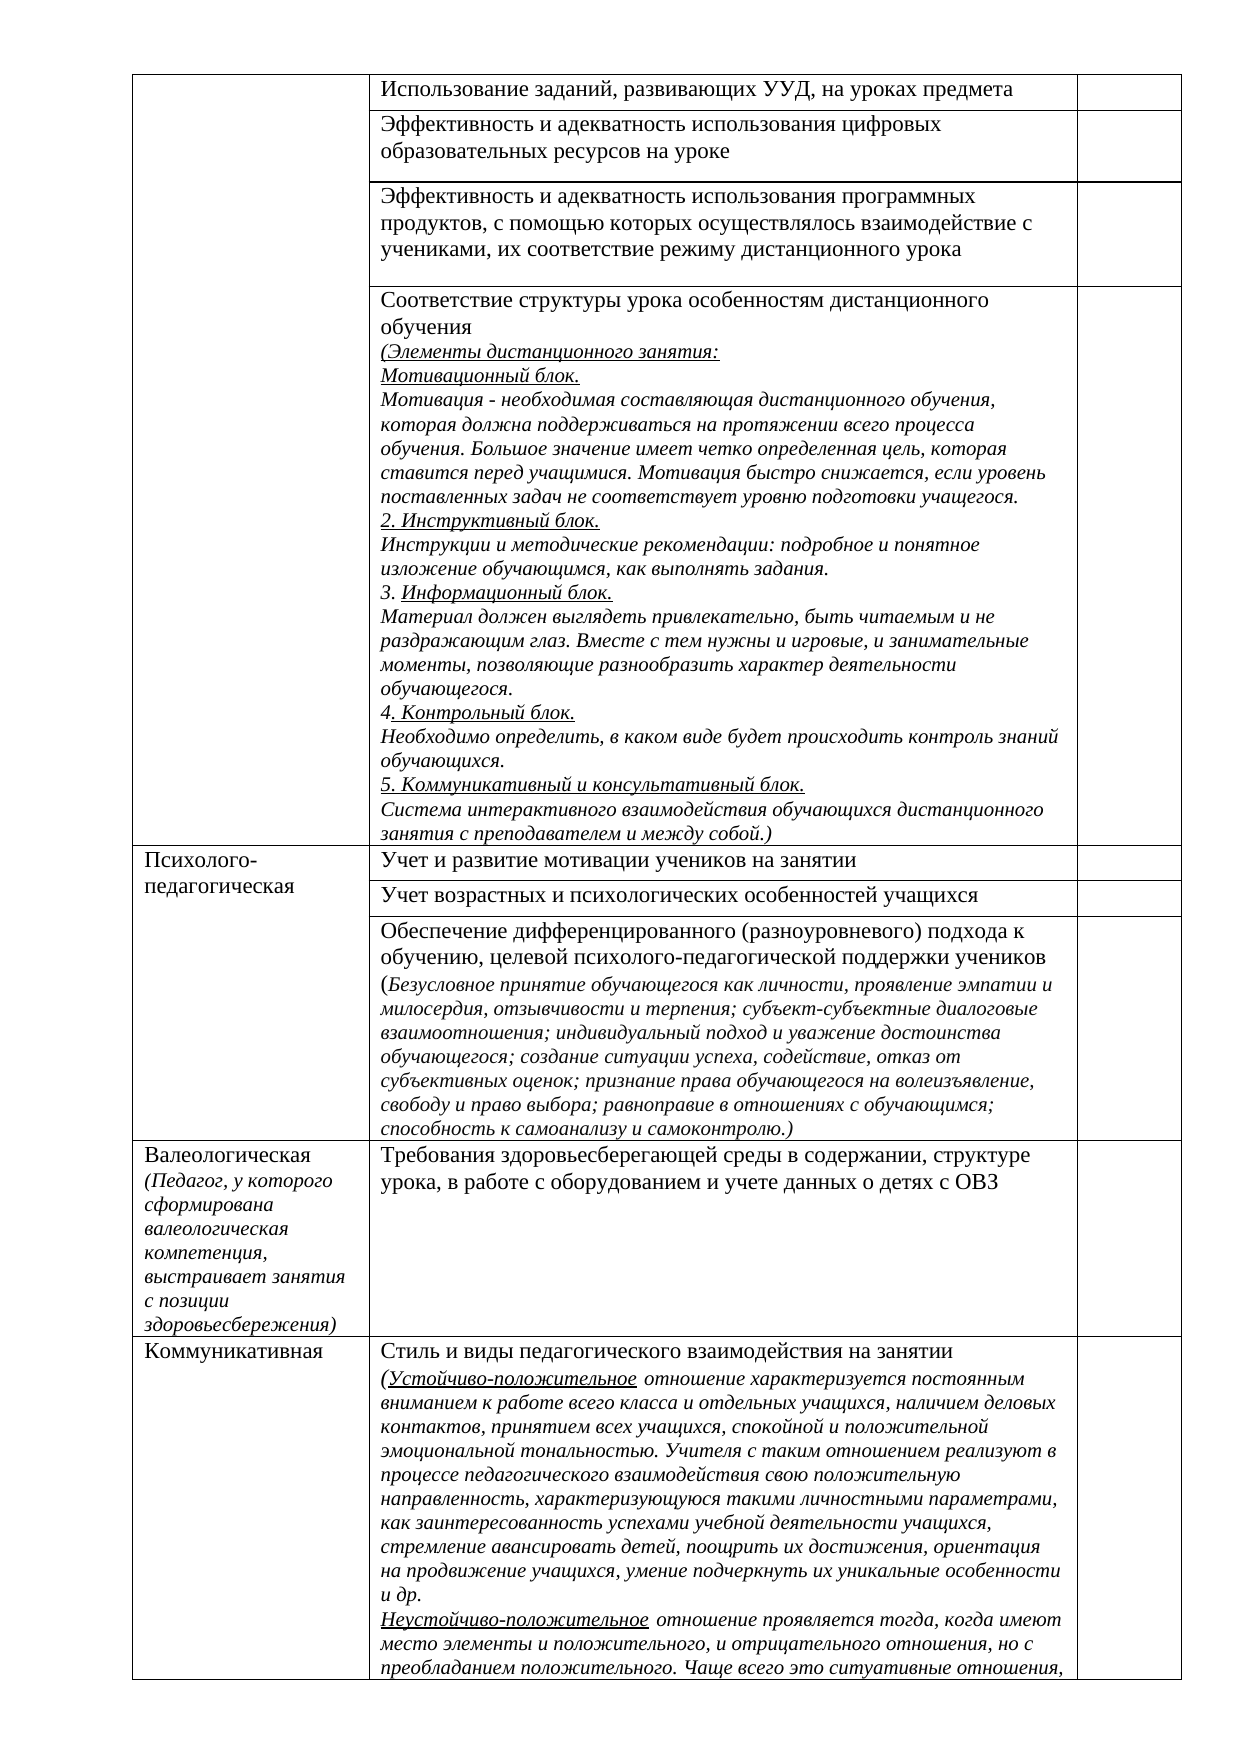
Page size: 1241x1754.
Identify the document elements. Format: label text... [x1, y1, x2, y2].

table_cell [1078, 917, 1181, 1140]
table_cell Учет и развитие мотивации учеников на занятии [370, 846, 1077, 880]
table_cell Требования здоровьесберегающей среды в содержании, структуре урока, в работе с оборудованием и учете данных о детях с ОВЗ [370, 1141, 1077, 1336]
table_cell [1078, 881, 1181, 916]
table_cell Валеологическая (Педагог, у которого сформирована валеологическая компетенция, выстраивает занятия с позиции здоровьесбережения) [133, 1141, 369, 1336]
table_cell Эффективность и адекватность использования программных продуктов, с помощью которых осуществлялось взаимодействие с учениками, их соответствие режиму дистанционного урока [370, 183, 1077, 286]
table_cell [370, 1337, 1077, 1679]
table_cell [1078, 1141, 1181, 1336]
table_cell Обеспечение дифференцированного (разноуровневого) подхода к обучению, целевой психолого-педагогической поддержки учеников (Безусловное принятие обучающегося как личности, проявление эмпатии и милосердия, отзывчивости и терпения; субъект-субъектные диалоговые взаимоотношения; индивидуальный подход и уважение достоинства обучающегося; создание ситуации успеха, содействие, отказ от субъективных оценок; признание права обучающегося на волеизъявление, свободу и право выбора; равноправие в отношениях с обучающимся; способность к самоанализу и самоконтролю.) [370, 917, 1077, 1140]
table_cell [1078, 75, 1181, 109]
table_cell [1078, 287, 1181, 844]
table_cell Соответствие структуры урока особенностям дистанционного обучения (Элементы дистанционного занятия: Мотивационный блок. Мотивация - необходимая составляющая дистанционного обучения, которая должна поддерживаться на протяжении всего процесса обучения. Большое значение имеет четко определенная цель, которая ставится перед учащимися. Мотивация быстро снижается, если уровень поставленных задач не соответствует уровню подготовки учащегося. 2. Инструктивный блок. Инструкции и методические рекомендации: подробное и понятное изложение обучающимся, как выполнять задания. 3. Информационный блок. Материал должен выглядеть привлекательно, быть читаемым и не раздражающим глаз. Вместе с тем нужны и игровые, и занимательные моменты, позволяющие разнообразить характер деятельности обучающегося. 4. Контрольный блок. Необходимо определить, в каком виде будет происходить контроль знаний обучающихся. 5. Коммуникативный и консультативный блок. Система интерактивного взаимодействия обучающихся дистанционного занятия с преподавателем и между собой.) [370, 287, 1077, 844]
table_cell Коммуникативная [133, 1337, 369, 1679]
table_cell [1078, 183, 1181, 286]
table_cell Эффективность и адекватность использования цифровых образовательных ресурсов на уроке [370, 111, 1077, 181]
table_cell Использование заданий, развивающих УУД, на уроках предмета [370, 75, 1077, 109]
table_cell Психолого-педагогическая [133, 846, 369, 1140]
table_cell [1078, 111, 1181, 181]
table_cell [1078, 846, 1181, 880]
table_cell [1078, 1337, 1181, 1679]
table_cell Учет возрастных и психологических особенностей учащихся [370, 881, 1077, 916]
